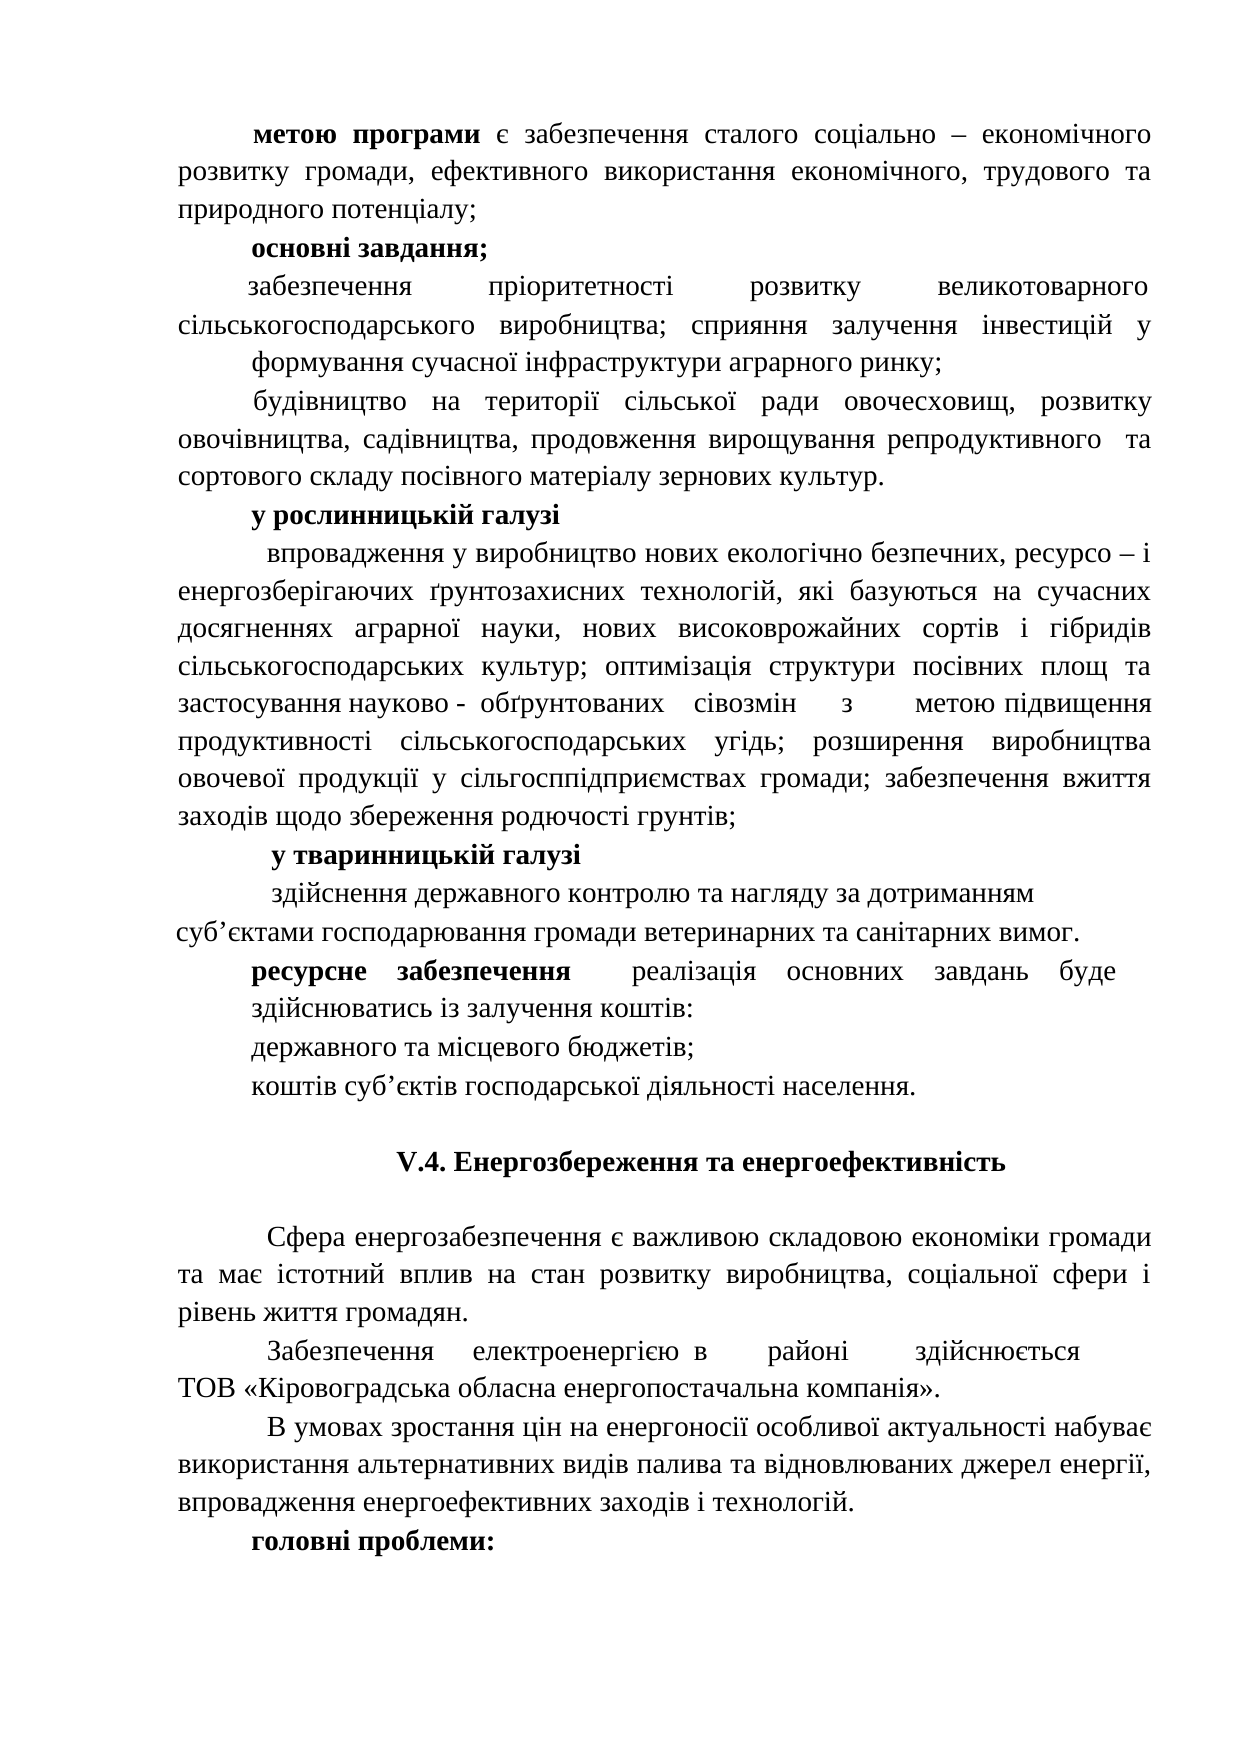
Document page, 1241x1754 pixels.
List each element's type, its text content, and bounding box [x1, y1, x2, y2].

text коштів суб’єктів господарської діяльності населення. [251, 1068, 950, 1102]
text метою програми є забезпечення сталого соціально – економічного розвитку громади, ефективного використання економічного, трудового та природного потенціалу; [178, 116, 1152, 224]
text сільськогосподарського виробництва; сприяння залучення інвестицій у формування сучасної інфраструктури аграрного ринку; [178, 307, 1152, 378]
text будівництво на території сільської ради овочесховищ, розвитку овочівництва, садівництва, продовження вирощування репродуктивного та сортового складу посівного матеріалу зернових культур. [178, 383, 1152, 492]
text Забезпечення електроенергією в районі здійснюється ТОВ «Кіровоградська обласна енергопостачальна компанія». [178, 1333, 1152, 1404]
text здійснення державного контролю та нагляду за дотриманням [271, 875, 1152, 909]
text основні завдання; [251, 230, 1153, 263]
text головні проблеми: [251, 1523, 1153, 1556]
text В умовах зростання цін на енергоносії особливої актуальності набуває використання альтернативних видів палива та відновлюваних джерел енергії, впровадження енергоефективних заходів і технологій. [178, 1409, 1152, 1518]
subtitle V.4. Енергозбереження та енергоефективність [247, 1144, 1155, 1177]
text Сфера енергозабезпечення є важливою складовою економіки громади та має істотний вплив на стан розвитку виробництва, соціальної сфери і рівень життя громадян. [178, 1219, 1152, 1327]
text впровадження у виробництво нових екологічно безпечних, ресурсо – і енергозберігаючих ґрунтозахисних технологій, які базуються на сучасних досягненнях аграрної науки, нових високоврожайних сортів і гібридів сільськогосподарських культур; оптимізація структури посівних площ та застосування науково - обґрунтованих сівозмін з метою підвищення продуктивності сільськогосподарських угідь; розширення виробництва овочевої продукції у сільгосппідприємствах громади; забезпечення вжиття заходів щодо збереження родючості грунтів; [178, 536, 1152, 832]
text ресурсне забезпечення реалізація основних завдань буде здійснюватись із залучення коштів: [251, 953, 1117, 1024]
text у рослинницькій галузі [251, 497, 1153, 531]
text у тваринницькій галузі [271, 837, 1153, 870]
text державного та місцевого бюджетів; [251, 1029, 950, 1063]
text забезпечення пріоритетності розвитку великотоварного [177, 268, 1155, 302]
text суб’єктами господарювання громади ветеринарних та санітарних вимог. [176, 914, 1153, 948]
